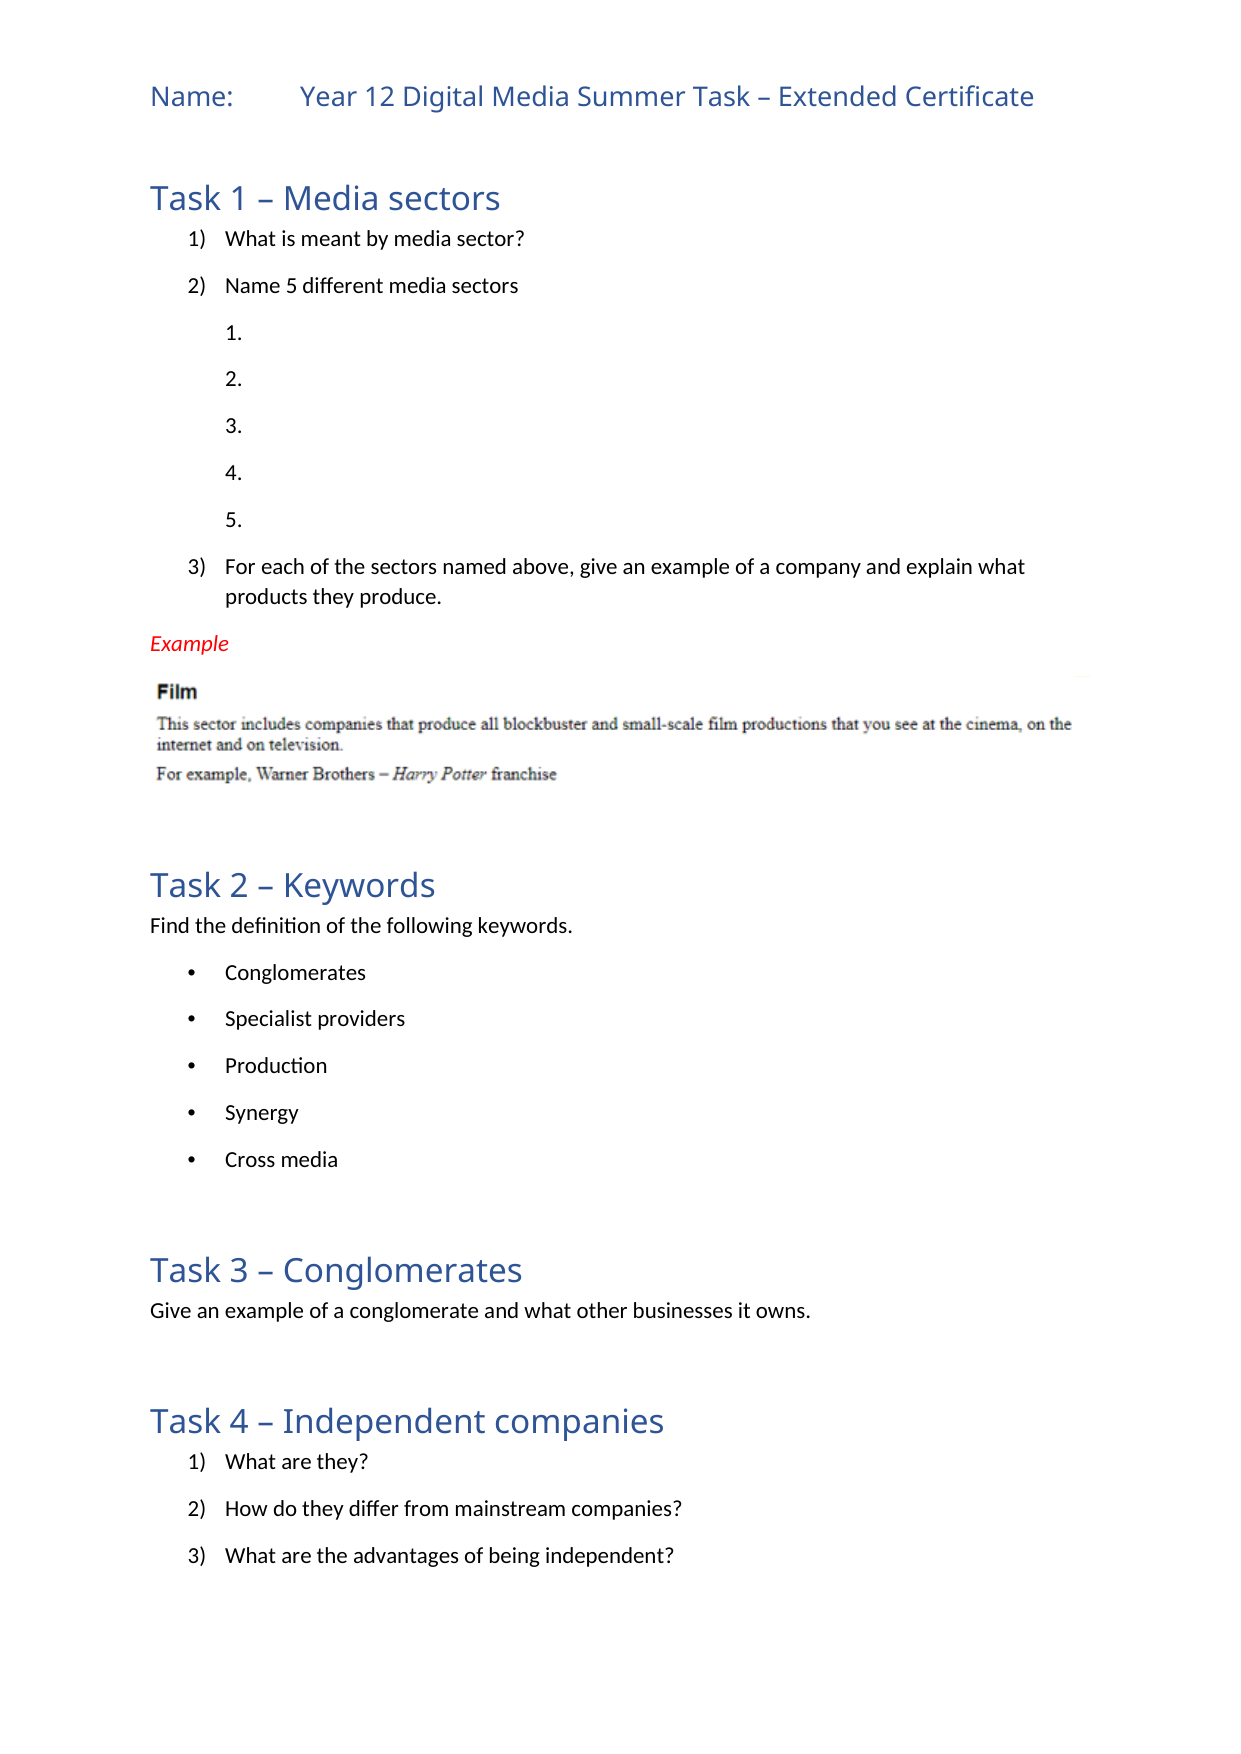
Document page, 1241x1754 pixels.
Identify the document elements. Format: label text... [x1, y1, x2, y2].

list Name 5 different media sectors [187, 271, 1090, 299]
text Find the definition of the following keywords. [150, 911, 1090, 939]
list Synergy [187, 1098, 1090, 1126]
list For each of the sectors named above, give an example of a company and explain what products they produce. [187, 552, 1090, 610]
list What are the advantages of being independent? [187, 1541, 1090, 1569]
list Production [187, 1051, 1090, 1079]
subtitle Task 1 – Media sectors [150, 175, 1090, 220]
subtitle Task 3 – Conglomerates [150, 1247, 1090, 1293]
text 3. [225, 411, 1090, 439]
text 5. [225, 505, 1090, 533]
list Cross media [187, 1145, 1090, 1173]
text 2. [225, 364, 1090, 393]
text 4. [225, 458, 1090, 486]
subtitle Task 2 – Keywords [150, 862, 1090, 907]
list Conglomerates [187, 958, 1090, 986]
text Give an example of a conglomerate and what other businesses it owns. [150, 1296, 1090, 1324]
list What are they? [187, 1447, 1090, 1475]
text Example [150, 629, 1090, 657]
list What is meant by media sector? [187, 224, 1090, 252]
list How do they differ from mainstream companies? [187, 1494, 1090, 1522]
picture [150, 676, 1091, 788]
list Specialist providers [187, 1004, 1090, 1032]
text 1. [225, 318, 1090, 346]
subtitle Task 4 – Independent companies [150, 1398, 1090, 1444]
